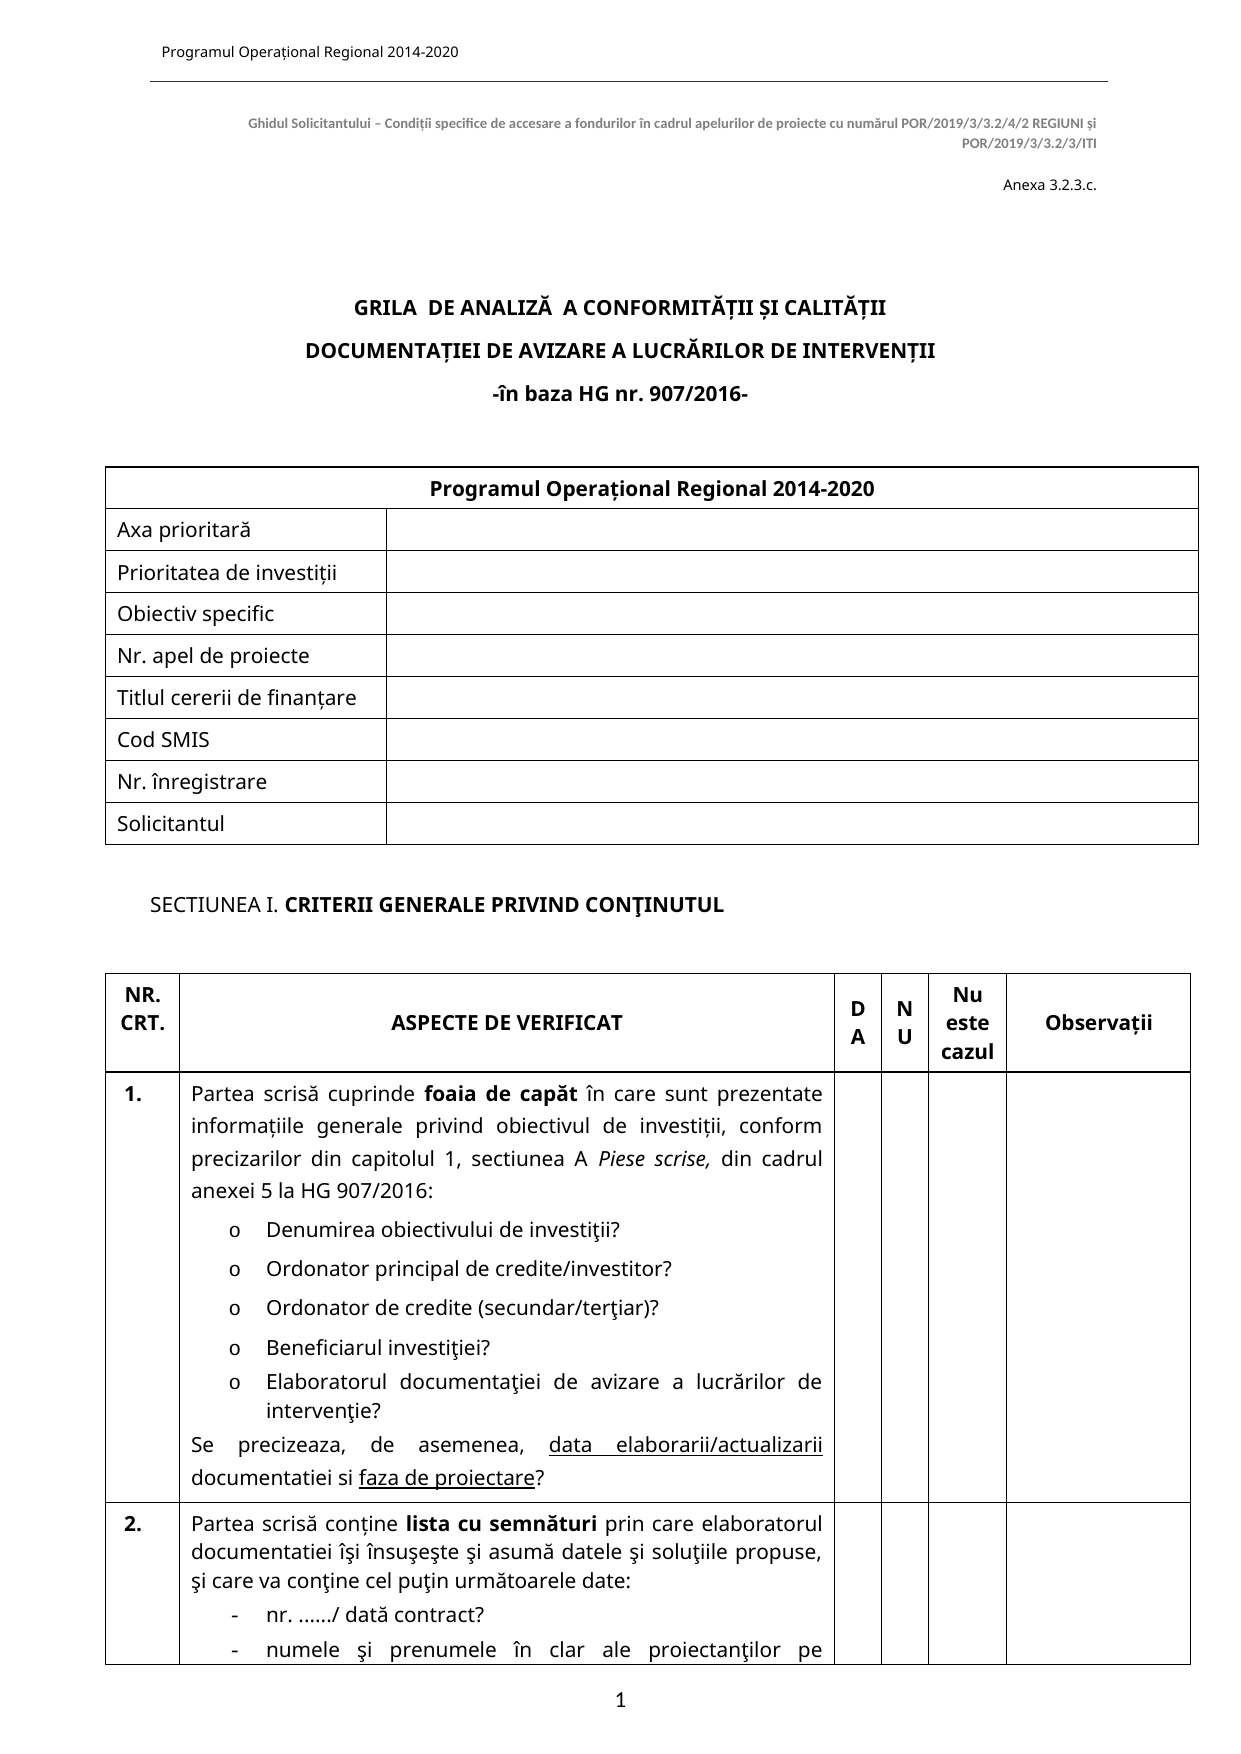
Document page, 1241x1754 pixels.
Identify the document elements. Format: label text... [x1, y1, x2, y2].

table_header ASPECTE DE VERIFICAT [180, 974, 834, 1071]
table_cell [882, 1503, 928, 1664]
text DOCUMENTAŢIEI DE AVIZARE A LUCRĂRILOR DE INTERVENŢII [150, 336, 1090, 364]
table_cell [1007, 1073, 1190, 1502]
table_header NU [882, 974, 928, 1071]
table_cell [387, 551, 1198, 592]
table_cell [387, 803, 1198, 844]
table_cell [387, 677, 1198, 718]
table_cell [835, 1503, 881, 1664]
text SECTIUNEA I. CRITERII GENERALE PRIVIND CONŢINUTUL [150, 890, 1090, 919]
table_cell [929, 1073, 1006, 1502]
table_cell Solicitantul [106, 803, 386, 844]
table_cell Cod SMIS [106, 719, 386, 760]
table_cell [387, 593, 1198, 634]
table_cell [835, 1073, 881, 1502]
table_cell [929, 1503, 1006, 1664]
table_header Programul Operaţional Regional 2014-2020 [106, 468, 1198, 508]
table_header Nu este cazul [929, 974, 1006, 1071]
table_cell [1007, 1503, 1190, 1664]
table_header DA [835, 974, 881, 1071]
table_cell [106, 1503, 179, 1664]
table_cell Nr. apel de proiecte [106, 635, 386, 676]
table_header NR. CRT. [106, 974, 179, 1071]
table_cell Prioritatea de investiţii [106, 551, 386, 592]
table_cell Partea scrisă cuprinde foaia de capăt în care sunt prezentate informaţiile generale privind obiectivul de investiţii, conform precizarilor din capitolul 1, sectiunea A Piese scrise, din cadrul anexei 5 la HG 907/2016: Denumirea obiectivului de investiţii? Ordonator principal de credite/investitor? Ordonator de credite (secundar/terţiar)? Beneficiarul investiţiei? Elaboratorul documentaţiei de avizare a lucrărilor de intervenţie? Se precizeaza, de asemenea, data elaborarii/actualizarii documentatiei si faza de proiectare? [180, 1073, 834, 1502]
table_cell [106, 1073, 179, 1502]
table_cell [882, 1073, 928, 1502]
text GRILA DE ANALIZĂ A CONFORMITĂŢII ŞI CALITĂŢII [150, 293, 1090, 321]
table_cell [387, 761, 1198, 802]
table_cell Obiectiv specific [106, 593, 386, 634]
text -în baza HG nr. 907/2016- [150, 379, 1090, 408]
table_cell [180, 1503, 834, 1664]
table_header Observaţii [1007, 974, 1190, 1071]
table_cell [387, 509, 1198, 550]
table_cell Titlul cererii de finanţare [106, 677, 386, 718]
table_cell Axa prioritară [106, 509, 386, 550]
table_cell Nr. înregistrare [106, 761, 386, 802]
table_cell [387, 719, 1198, 760]
table_cell [387, 635, 1198, 676]
